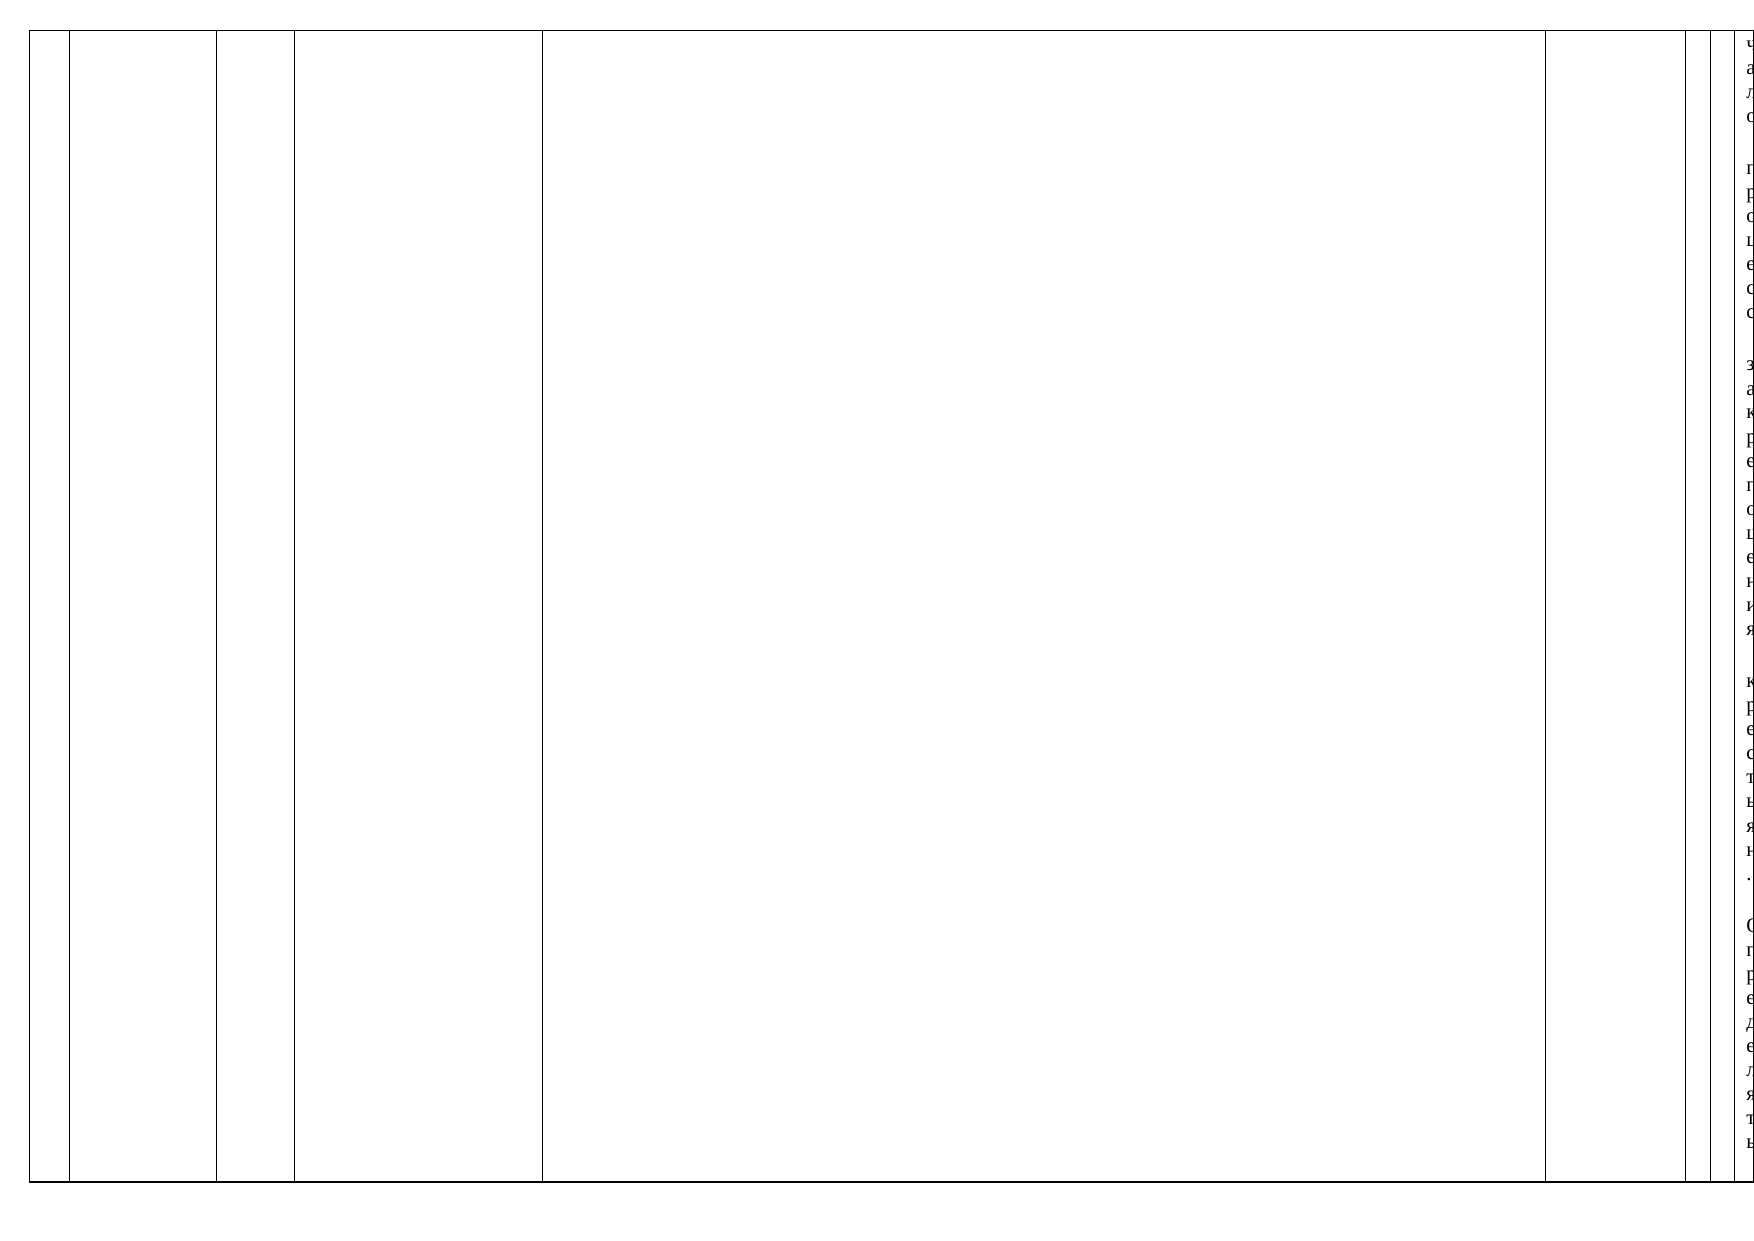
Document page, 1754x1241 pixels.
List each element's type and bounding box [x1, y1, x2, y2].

table_cell [30, 31, 69, 1181]
table_cell [217, 31, 294, 1181]
table_cell [1546, 31, 1685, 1181]
table_cell [1686, 31, 1710, 1181]
table_cell [1711, 31, 1734, 1181]
table_cell [1735, 31, 1753, 1181]
table_cell [70, 31, 216, 1181]
table_cell [295, 31, 542, 1181]
table_cell [543, 31, 1545, 1181]
